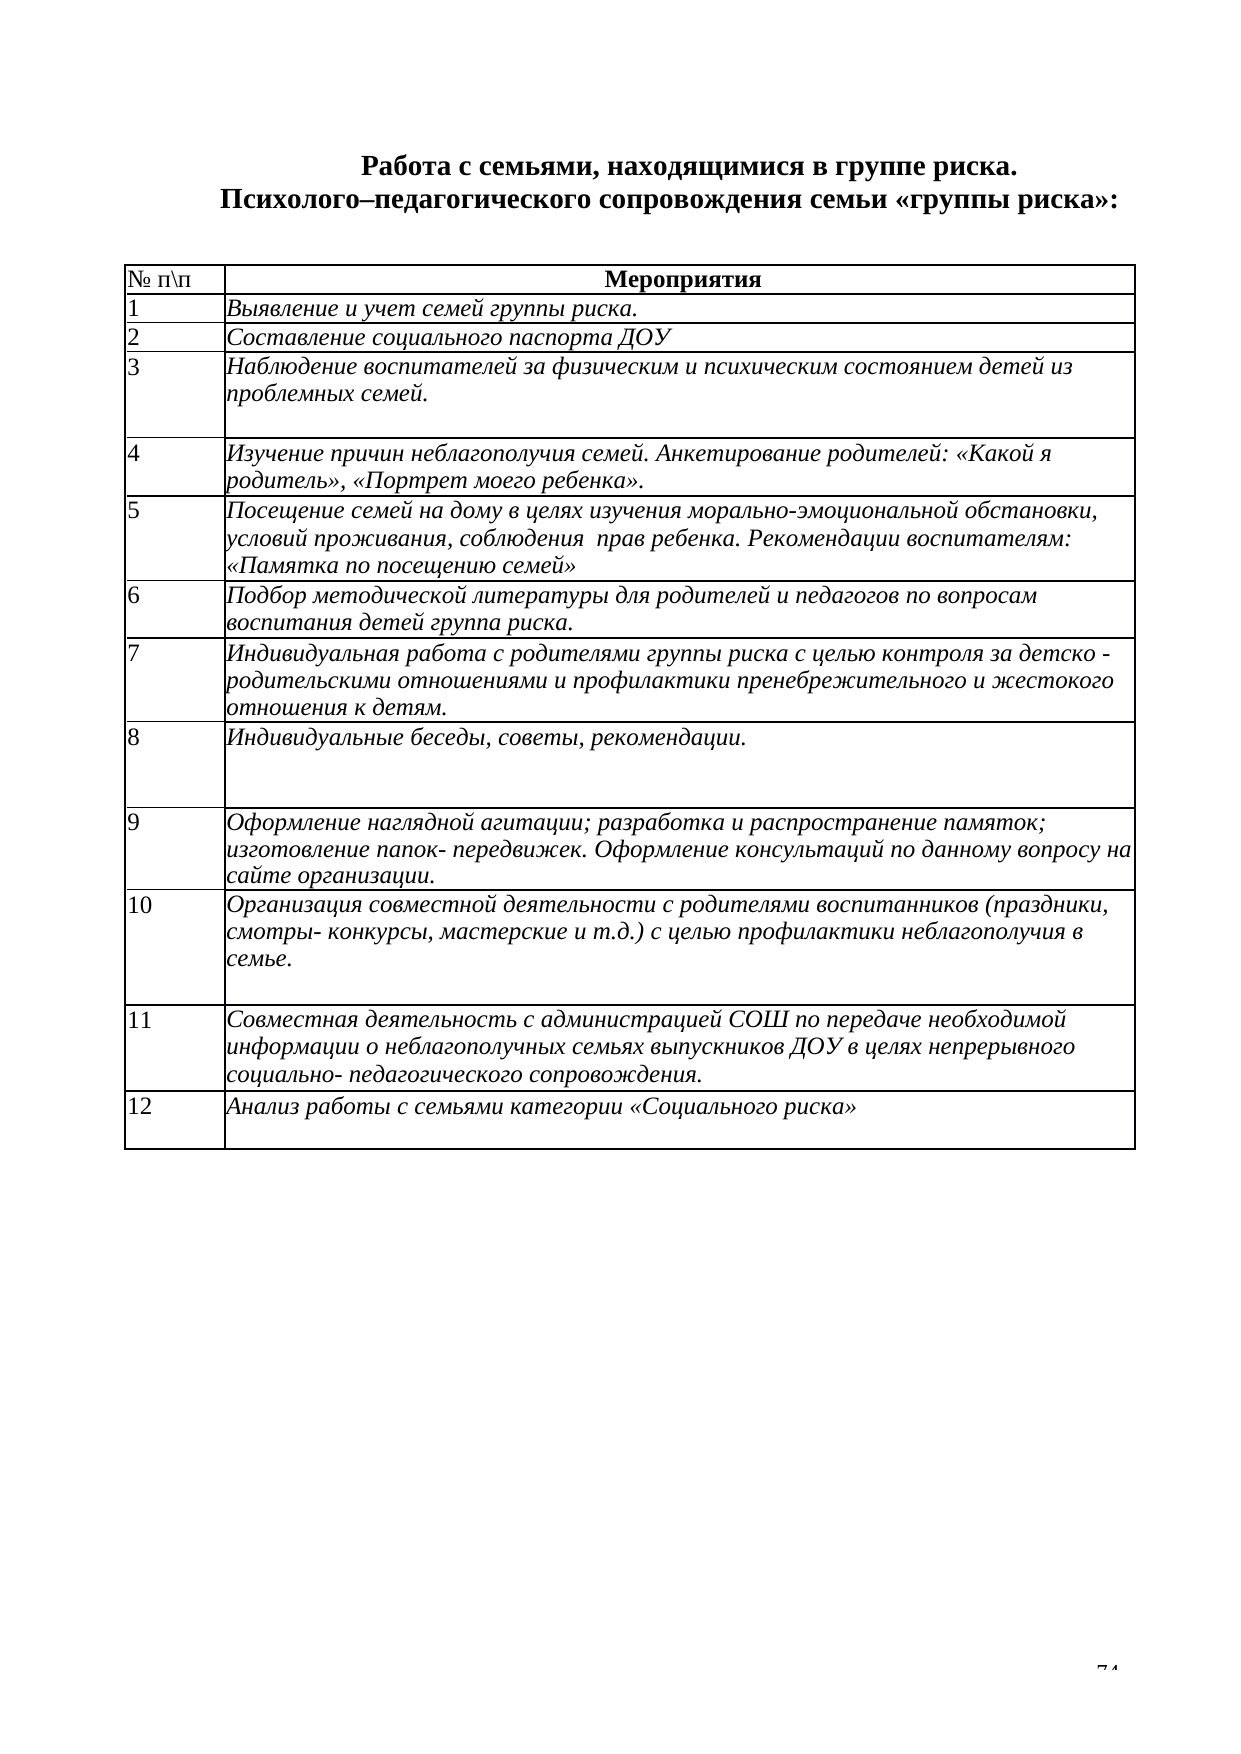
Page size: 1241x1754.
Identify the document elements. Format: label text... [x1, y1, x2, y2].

text Работа с семьями, находящимися в группе риска. [252, 148, 1228, 181]
text Психолого–педагогического сопровождения семьи «группы риска»: [89, 181, 1228, 215]
